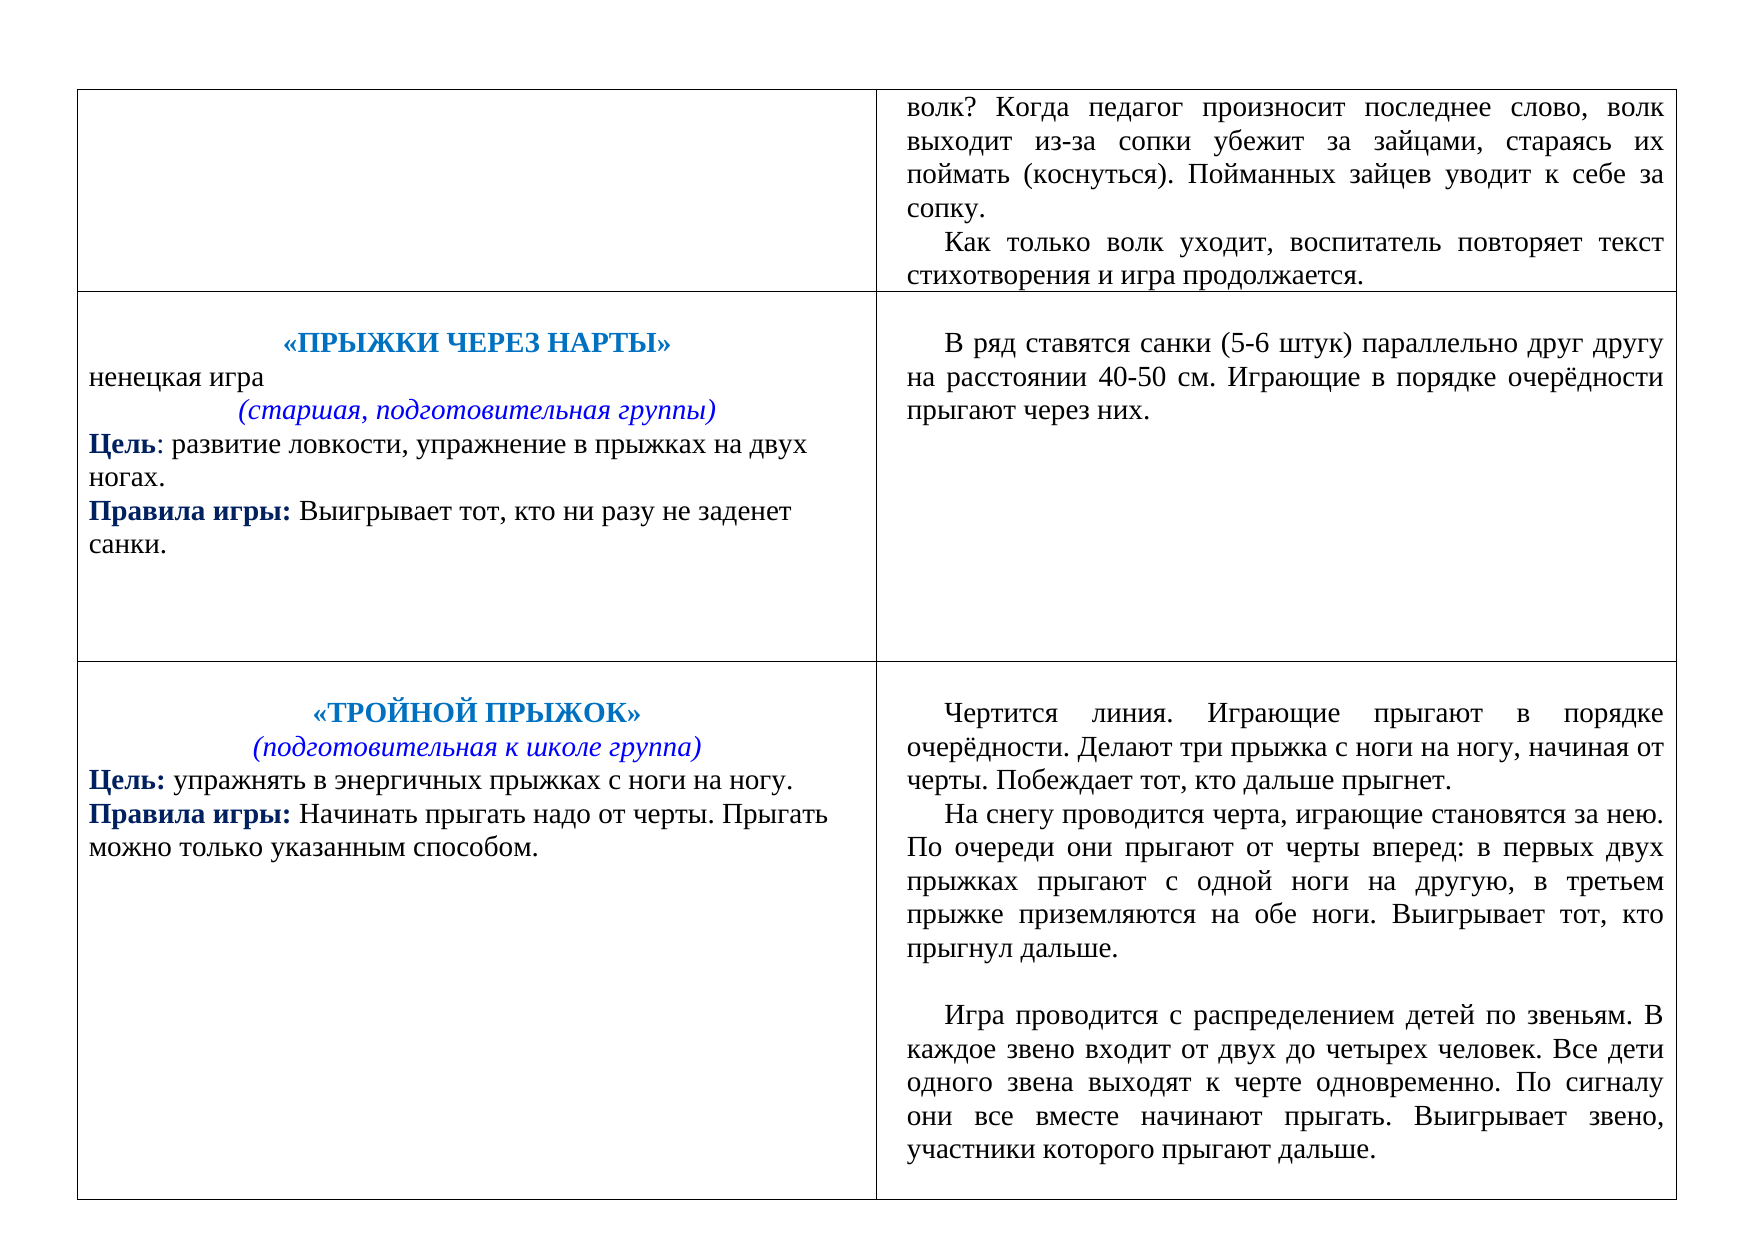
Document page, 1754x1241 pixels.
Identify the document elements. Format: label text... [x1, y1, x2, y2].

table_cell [78, 662, 876, 1198]
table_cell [877, 90, 1676, 291]
table_cell В ряд ставятся санки (5-6 штук) параллельно друг другу на расстоянии 40-. Играющие в порядке очерёдности прыгают через них. [877, 292, 1676, 661]
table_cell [78, 90, 876, 291]
table_cell «ПРЫЖКИ ЧЕРЕЗ НАРТЫ» ненецкая игра (старшая, подготовительная группы) Цель: развитие ловкости, упражнение в прыжках на двух ногах. Правила игры: Выигрывает тот, кто ни разу не заденет санки. [78, 292, 876, 661]
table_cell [877, 662, 1676, 1198]
